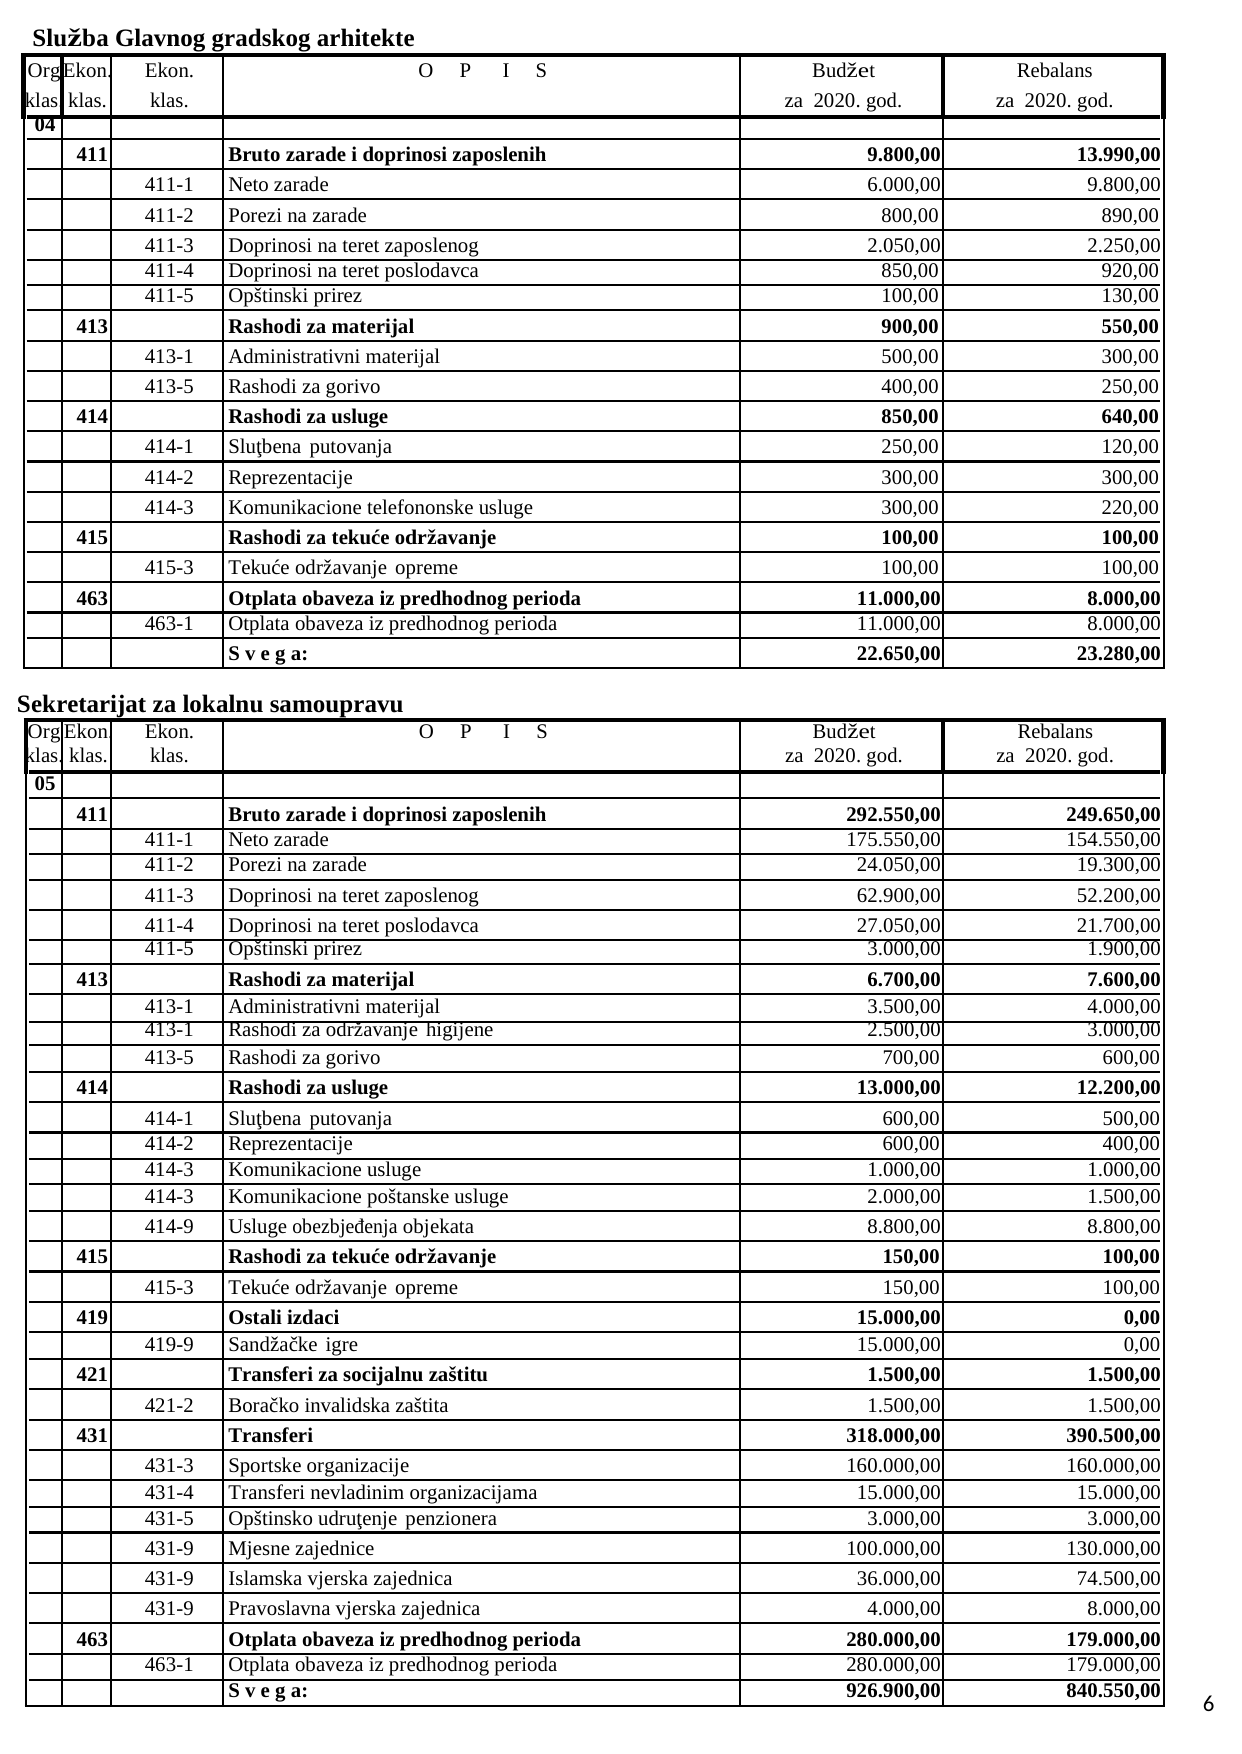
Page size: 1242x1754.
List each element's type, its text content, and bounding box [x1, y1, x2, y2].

table_header Org klas. [26, 57, 60, 115]
table_cell [25, 370, 61, 400]
table_cell 300,00 [944, 460, 1163, 491]
table_cell 11.000,00 [741, 614, 942, 637]
table_cell [112, 639, 222, 667]
table_cell [25, 460, 61, 491]
table_cell Opštinski prirez [224, 286, 739, 309]
table_cell 22.650,00 [741, 639, 942, 667]
table_cell Doprinosi na teret zaposlenog [224, 231, 739, 259]
table_cell [112, 583, 222, 611]
table_cell 411-5 [112, 286, 222, 309]
table_cell 300,00 [944, 340, 1163, 370]
table_cell Neto zarade [224, 170, 739, 198]
table_cell [63, 432, 110, 460]
table_cell [63, 553, 110, 581]
table_cell [63, 170, 110, 198]
table_cell [112, 140, 222, 168]
table_cell 100,00 [741, 553, 942, 581]
table_cell 500,00 [741, 342, 942, 370]
table_cell 120,00 [944, 430, 1163, 460]
text 6 [17, 1689, 1214, 1718]
table_cell 04 [25, 116, 61, 138]
table_cell 9.800,00 [944, 168, 1163, 198]
table_cell [25, 309, 61, 339]
table_cell [112, 119, 222, 138]
table_cell 100,00 [944, 521, 1163, 551]
table_cell Otplata obaveza iz predhodnog perioda [224, 614, 739, 637]
table_cell [25, 430, 61, 460]
table_cell [25, 168, 61, 198]
table_cell Rashodi za gorivo [224, 372, 739, 400]
table_cell [25, 340, 61, 370]
table_cell 463-1 [112, 614, 222, 637]
table_cell Bruto zarade i doprinosi zaposlenih [224, 140, 739, 168]
table_cell S v e g a: [224, 639, 739, 667]
table_cell 8.000,00 [944, 611, 1163, 637]
table_cell [25, 198, 61, 228]
table_header Rebalans za 2020. god. [945, 57, 1161, 115]
table_cell [25, 637, 61, 667]
table_cell 300,00 [741, 493, 942, 521]
table_cell 413-1 [112, 342, 222, 370]
table_cell 413 [63, 311, 110, 339]
table_cell 250,00 [741, 432, 942, 460]
table_cell 130,00 [944, 284, 1163, 309]
table_cell [25, 521, 61, 551]
table_cell [63, 261, 110, 284]
table_cell 414 [63, 402, 110, 430]
table_cell [63, 639, 110, 667]
table_cell [63, 493, 110, 521]
table_cell [25, 491, 61, 521]
table_cell Porezi na zarade [224, 200, 739, 228]
text Služba Glavnog gradskog arhitekte [32, 23, 1225, 51]
table_cell 2.050,00 [741, 231, 942, 259]
table_cell 414-2 [112, 463, 222, 491]
table_cell [25, 611, 61, 637]
table_cell Rashodi za materijal [224, 311, 739, 339]
table_cell 415 [63, 523, 110, 551]
table_cell Otplata obaveza iz predhodnog perioda [224, 583, 739, 611]
table_cell [224, 119, 739, 138]
table_cell Rashodi za tekuće održavanje [224, 523, 739, 551]
table_cell 415-3 [112, 553, 222, 581]
table_cell 2.250,00 [944, 229, 1163, 259]
table_cell [63, 119, 110, 138]
table_cell 100,00 [944, 551, 1163, 581]
table_cell 6.000,00 [741, 170, 942, 198]
table_cell [112, 402, 222, 430]
table_cell [63, 200, 110, 228]
table_cell [25, 229, 61, 259]
table_cell 414-3 [112, 493, 222, 521]
table_cell [112, 523, 222, 551]
table_cell [63, 614, 110, 637]
table_cell 11.000,00 [741, 583, 942, 611]
table_cell 920,00 [944, 259, 1163, 284]
table_cell [944, 115, 1163, 138]
table_cell 250,00 [944, 370, 1163, 400]
table_header Ekon. klas. [64, 57, 110, 115]
table_cell [112, 311, 222, 339]
table_cell 850,00 [741, 402, 942, 430]
table_cell 300,00 [741, 463, 942, 491]
table_cell 463 [63, 583, 110, 611]
table_cell 890,00 [944, 198, 1163, 228]
table_cell Reprezentacije [224, 463, 739, 491]
table_cell [63, 372, 110, 400]
table_cell 411-3 [112, 231, 222, 259]
table_cell 220,00 [944, 491, 1163, 521]
table_cell Doprinosi na teret poslodavca [224, 261, 739, 284]
table_cell [63, 463, 110, 491]
table_cell Administrativni materijal [224, 342, 739, 370]
table_cell [25, 400, 61, 430]
table_cell 411-2 [112, 200, 222, 228]
table_cell 550,00 [944, 309, 1163, 339]
table_cell [63, 286, 110, 309]
table_cell 100,00 [741, 286, 942, 309]
table_cell [63, 342, 110, 370]
table_header Ekon. klas. [112, 57, 222, 115]
table_cell Tekuće održavanje opreme [224, 553, 739, 581]
table_cell 411 [63, 140, 110, 168]
table_cell Sluţbena putovanja [224, 432, 739, 460]
table_cell Rashodi za usluge [224, 402, 739, 430]
table_cell 411-1 [112, 170, 222, 198]
table_cell 23.280,00 [944, 637, 1163, 667]
table_cell [25, 551, 61, 581]
table_cell [741, 119, 942, 138]
table_cell 850,00 [741, 261, 942, 284]
table_cell 413-5 [112, 372, 222, 400]
text Sekretarijat za lokalnu samoupravu [17, 689, 1225, 716]
table_cell 640,00 [944, 400, 1163, 430]
table_cell 800,00 [741, 200, 942, 228]
table_cell 900,00 [741, 311, 942, 339]
table_cell 414-1 [112, 432, 222, 460]
table_cell [25, 581, 61, 611]
table_cell 100,00 [741, 523, 942, 551]
table_header Budžet za 2020. god. [741, 57, 941, 115]
table_cell 8.000,00 [944, 581, 1163, 611]
table_cell [63, 231, 110, 259]
table_header O P I S [224, 57, 739, 115]
table_cell 13.990,00 [944, 138, 1163, 168]
table_cell Komunikacione telefononske usluge [224, 493, 739, 521]
table_cell [25, 138, 61, 168]
table_cell 411-4 [112, 261, 222, 284]
table_cell 400,00 [741, 372, 942, 400]
table_cell [25, 284, 61, 309]
table_cell [25, 259, 61, 284]
table_cell 9.800,00 [741, 140, 942, 168]
